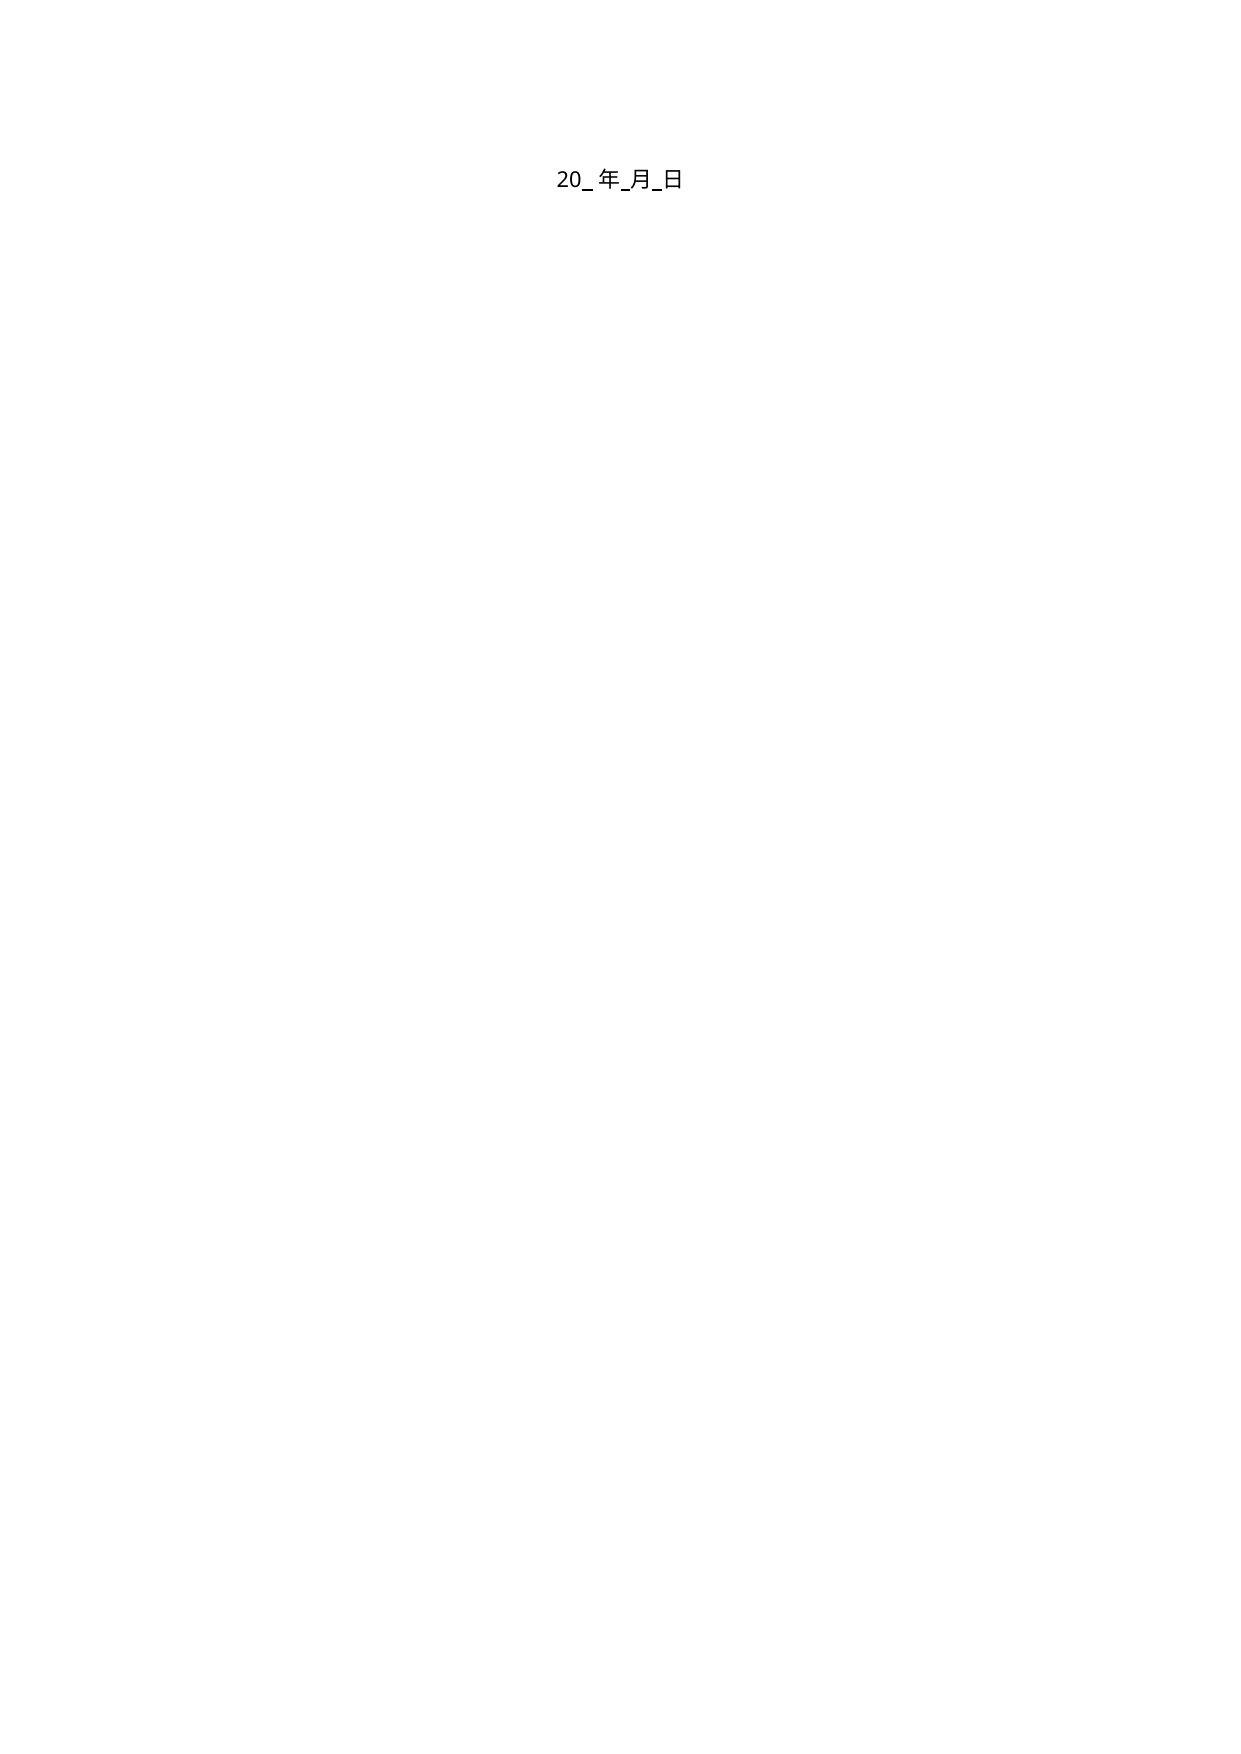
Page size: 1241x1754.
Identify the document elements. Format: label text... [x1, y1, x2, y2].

text 20 年 月 日 [187, 162, 1053, 194]
